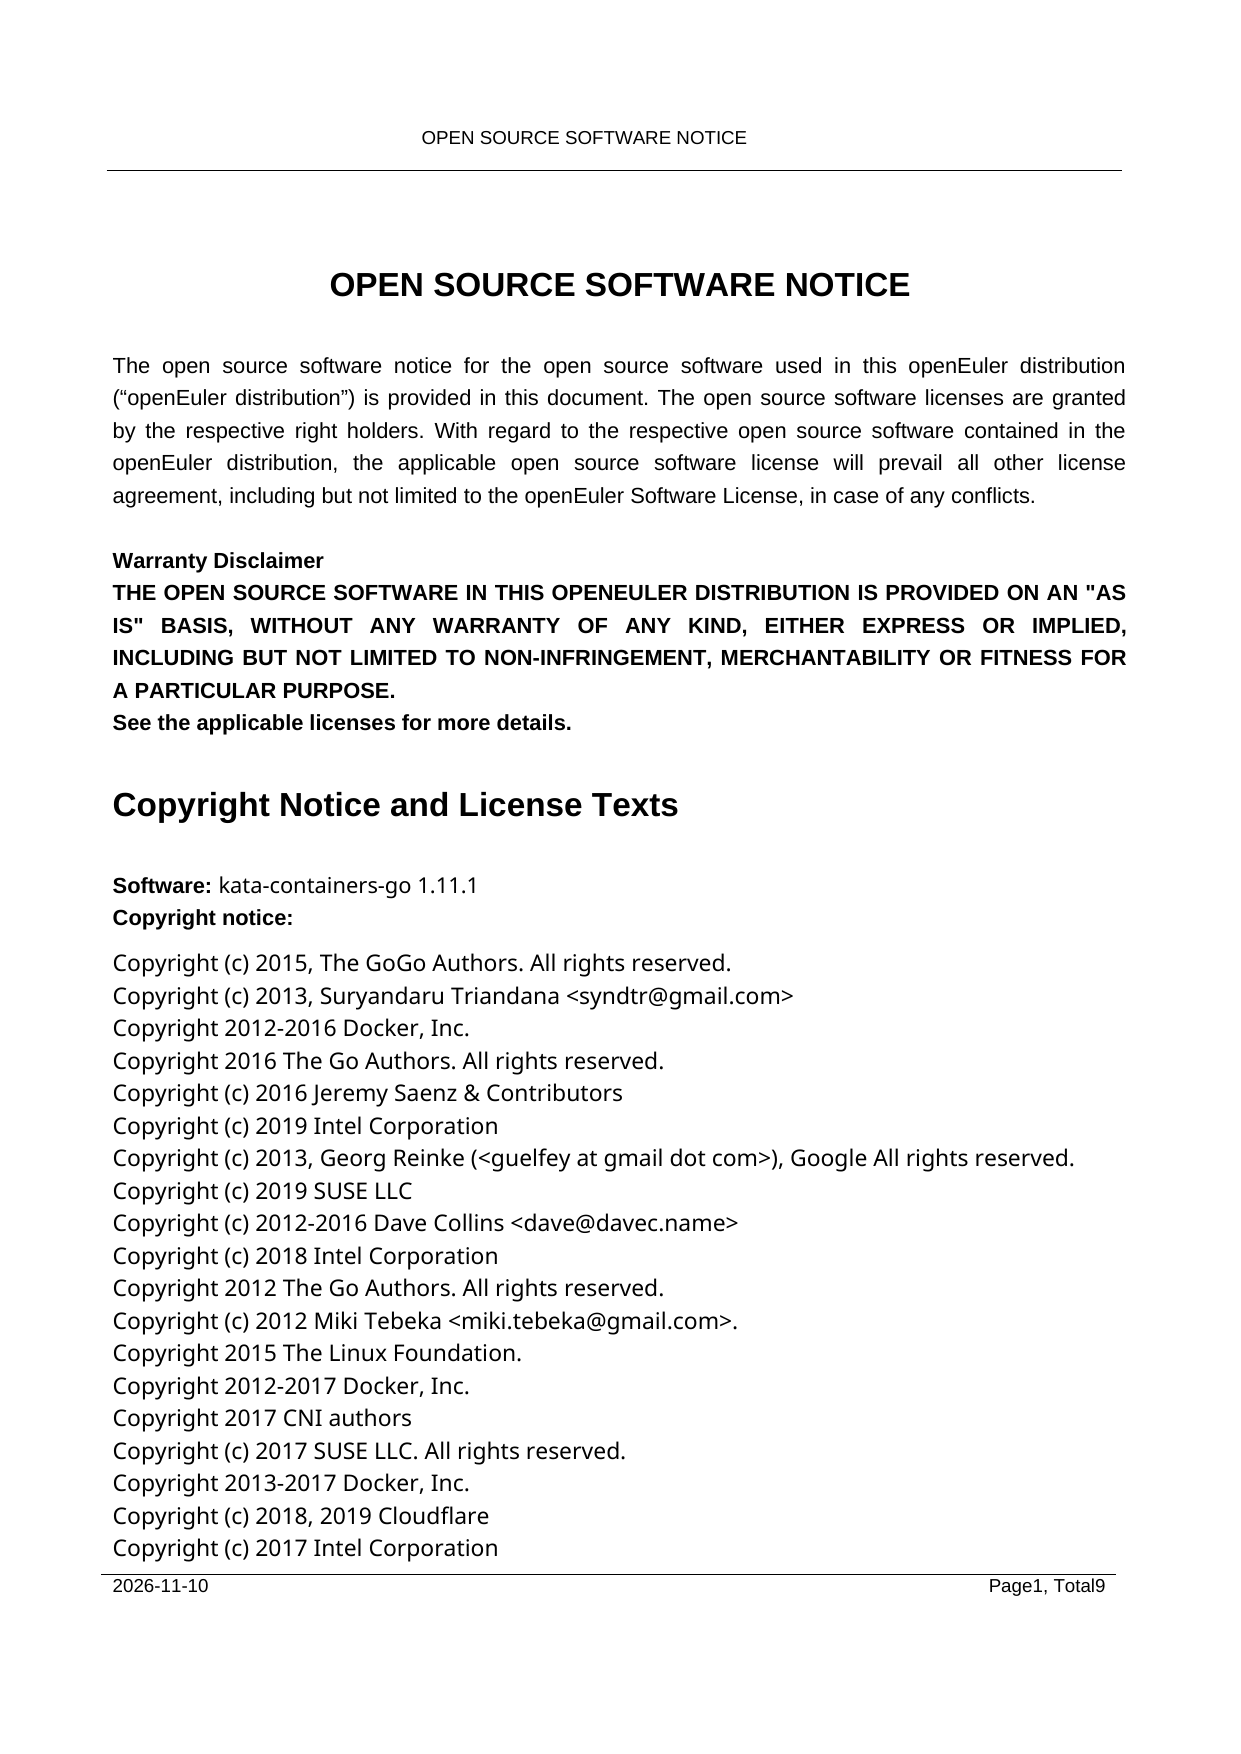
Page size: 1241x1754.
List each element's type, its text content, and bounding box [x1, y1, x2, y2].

text OPEN SOURCE SOFTWARE NOTICE [112, 251, 1128, 316]
text Copyright Notice and License Texts [112, 771, 1128, 836]
title Software: kata-containers-go 1.11.1 [112, 869, 1128, 901]
text The open source software notice for the open source software used in this openEuler distribution (“openEuler distribution”) is provided in this document. The open source software licenses are granted by the respective right holders. With regard to the respective open source software contained in the openEuler distribution, the applicable open source software license will prevail all other license agreement, including but not limited to the openEuler Software License, in case of any conflicts. [112, 349, 1128, 511]
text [112, 947, 1128, 1564]
text THE OPEN SOURCE SOFTWARE IN THIS OPENEULER DISTRIBUTION IS PROVIDED ON AN "AS IS" BASIS, WITHOUT ANY WARRANTY OF ANY KIND, EITHER EXPRESS OR IMPLIED, INCLUDING BUT NOT LIMITED TO NON-INFRINGEMENT, MERCHANTABILITY OR FITNESS FOR A PARTICULAR PURPOSE. See the applicable licenses for more details. [112, 576, 1128, 739]
text Copyright notice: [112, 901, 1128, 934]
text Warranty Disclaimer [112, 544, 1128, 576]
